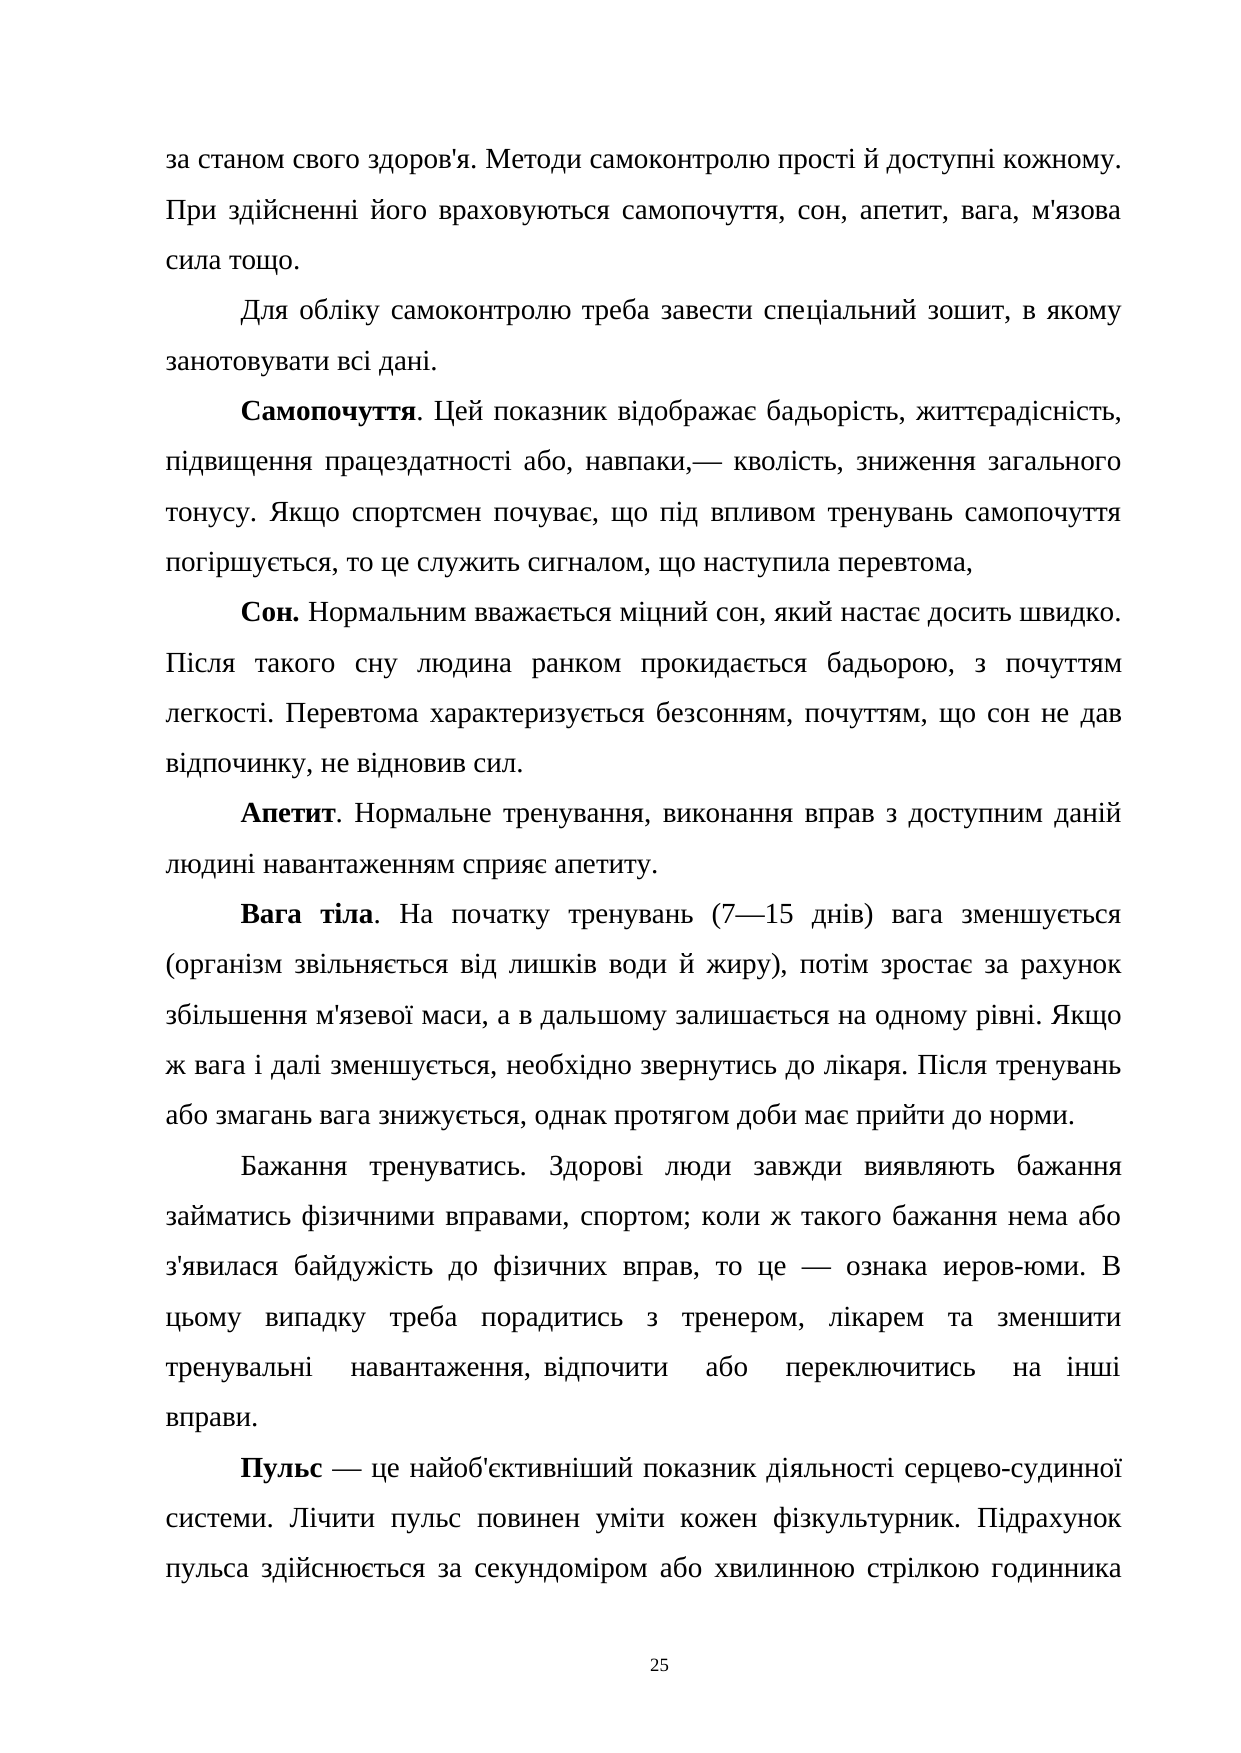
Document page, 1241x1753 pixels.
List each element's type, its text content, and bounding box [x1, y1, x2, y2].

text Апетит. Нормальне тренування, виконання вправ з доступним даній людині навантаженням сприяє апетиту. [165, 796, 1122, 880]
text Для обліку самоконтролю треба завести спеціальний зошит, в якому занотовувати всі дані. [165, 293, 1122, 377]
text Бажання тренуватись. Здорові люди завжди виявляють бажання займатись фізичними вправами, спортом; коли ж такого бажання нема або з'явилася байдужість до фізичних вправ, то це — ознака иеров-юми. В цьому випадку треба порадитись з тренером, лікарем та зменшити тренувальні навантаження, відпочити або переключитись на інші вправи. [165, 1148, 1122, 1433]
text Вага тіла. На початку тренувань (7—15 днів) вага зменшується (організм звільняється від лишків води й жиру), потім зростає за рахунок збільшення м'язевої маси, а в дальшому залишається на одному рівні. Якщо ж вага і далі зменшується, необхідно звернутись до лікаря. Після тренувань або змагань вага знижується, однак протягом доби має прийти до норми. [165, 896, 1122, 1131]
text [165, 142, 1122, 276]
text Самопочуття. Цей показник відображає бадьорість, життєрадісність, підвищення працездатності або, навпаки,— кволість, зниження загального тонусу. Якщо спортсмен почуває, що під впливом тренувань самопочуття погіршується, то це служить сигналом, що наступила перевтома, [165, 393, 1122, 578]
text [165, 1450, 1122, 1584]
text Сон. Нормальним вважається міцний сон, який настає досить швидко. Після такого сну людина ранком прокидається бадьорою, з почуттям легкості. Перевтома характеризується безсонням, почуттям, що сон не дав відпочинку, не відновив сил. [165, 594, 1122, 779]
